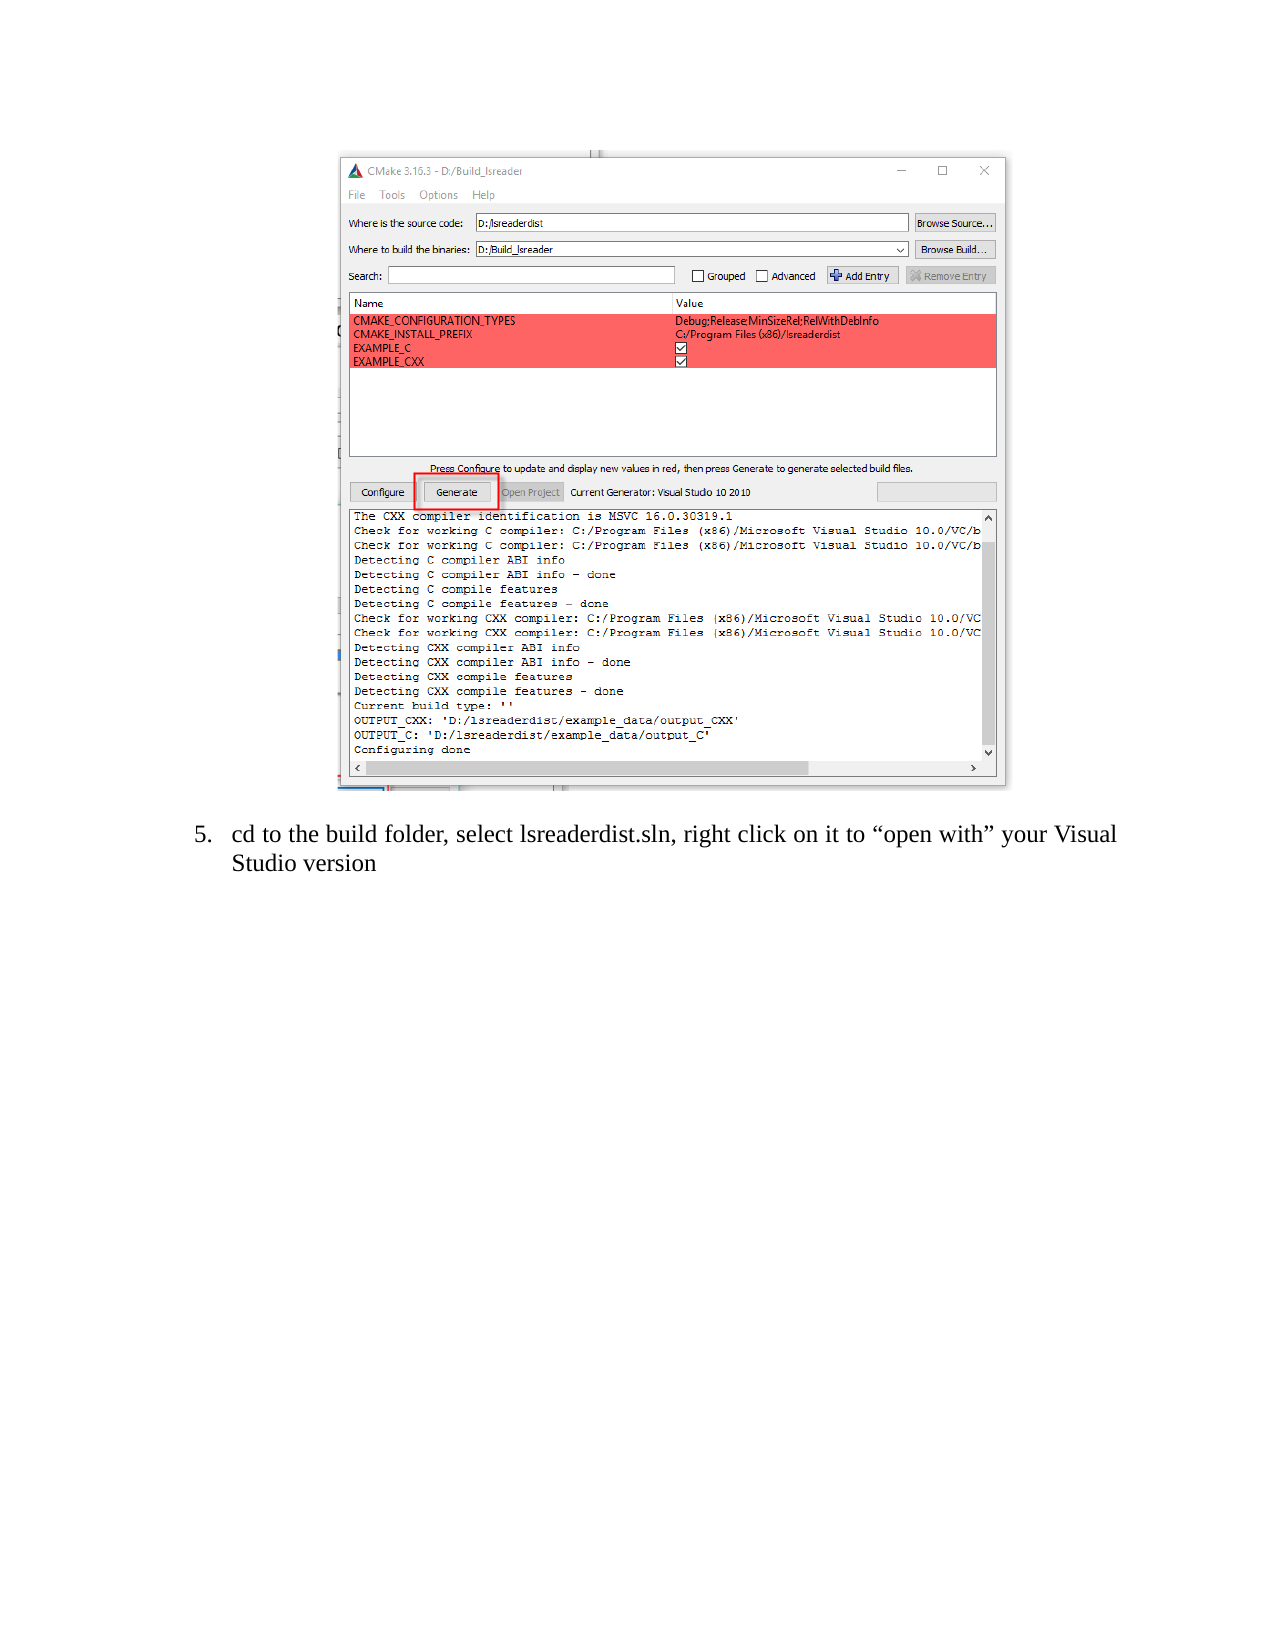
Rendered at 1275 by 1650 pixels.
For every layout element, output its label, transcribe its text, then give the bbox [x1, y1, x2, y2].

list cd to the build folder, select lsreaderdist.sln, right click on it to “open with” your Visual Studio version [194, 819, 1118, 877]
picture [337, 150, 1013, 791]
